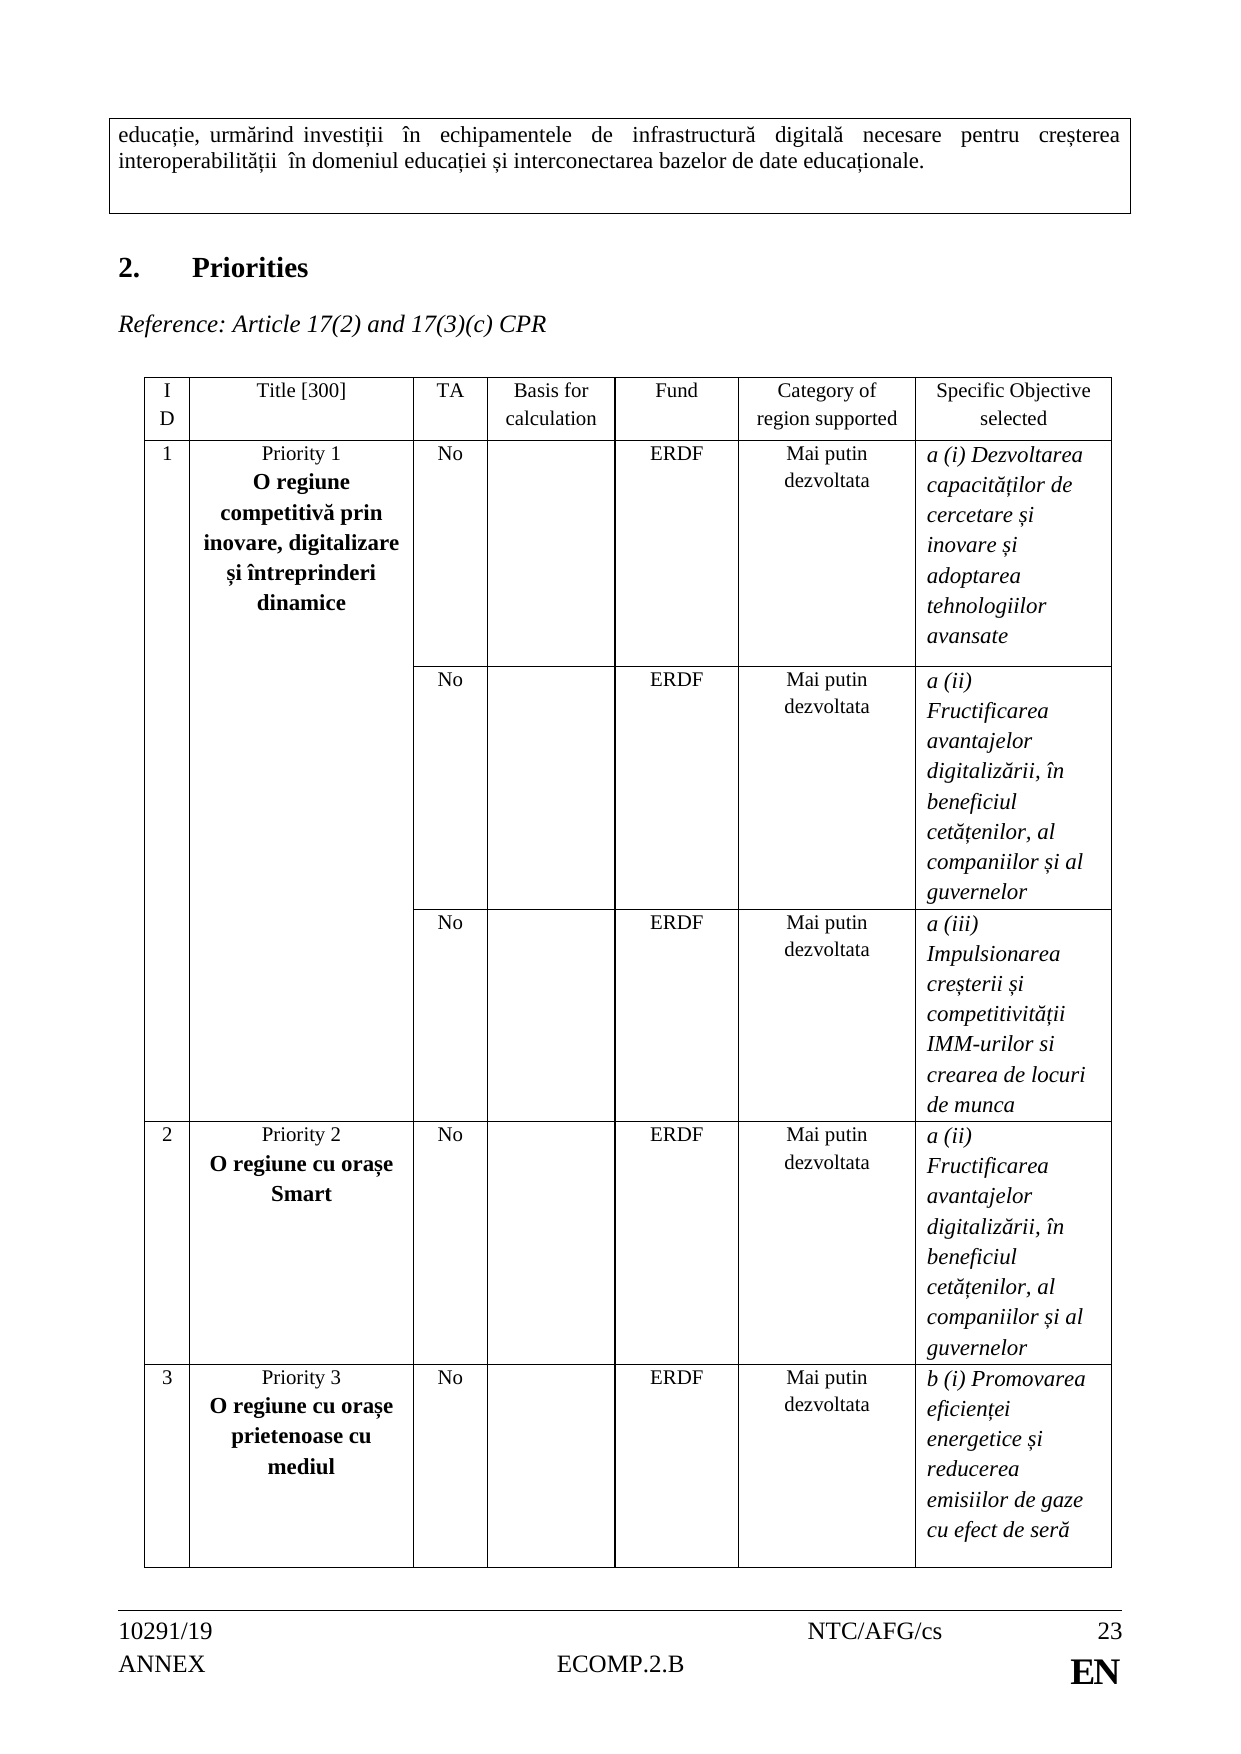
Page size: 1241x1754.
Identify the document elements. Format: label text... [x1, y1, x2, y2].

table_cell 2 [145, 1122, 189, 1364]
table_cell No [414, 667, 487, 908]
table_cell ERDF [616, 1122, 738, 1364]
table_cell [488, 910, 614, 1121]
table_cell a (ii) Fructificarea avantajelor digitalizării, în beneficiul cetățenilor, al companiilor și al guvernelor [916, 1122, 1111, 1364]
table_cell [488, 667, 614, 908]
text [110, 119, 1130, 174]
table_cell b (i) Promovarea eficienței energetice și reducerea emisiilor de gaze cu efect de seră [916, 1365, 1111, 1567]
table_cell No [414, 1365, 487, 1567]
table_cell a (ii) Fructificarea avantajelor digitalizării, în beneficiul cetățenilor, al companiilor și al guvernelor [916, 667, 1111, 908]
table_header Basis for calculation [488, 378, 614, 440]
table_cell No [414, 1122, 487, 1364]
table_header ID [145, 378, 189, 440]
table_cell Mai putin dezvoltata [739, 441, 915, 666]
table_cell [190, 1365, 413, 1567]
table_cell Mai putin dezvoltata [739, 1122, 915, 1364]
title 2. Priorities [118, 251, 1122, 284]
table_cell 1 [145, 441, 189, 1121]
table_cell Mai putin dezvoltata [739, 667, 915, 908]
table_cell ERDF [616, 1365, 738, 1567]
table_cell Mai putin dezvoltata [739, 910, 915, 1121]
table_cell ERDF [616, 441, 738, 666]
text Reference: Article 17(2) and 17(3)(c) CPR [118, 309, 1122, 338]
table_cell Mai putin dezvoltata [739, 1365, 915, 1567]
table_cell Priority 2 O regiune cu orașe Smart [190, 1122, 413, 1364]
table_cell 3 [145, 1365, 189, 1567]
table_cell a (i) Dezvoltarea capacităților de cercetare și inovare și adoptarea tehnologiilor avansate [916, 441, 1111, 666]
table_cell [488, 441, 614, 666]
table_cell No [414, 441, 487, 666]
table_cell ERDF [616, 910, 738, 1121]
table_cell No [414, 910, 487, 1121]
table_cell [488, 1365, 614, 1567]
table_header Title [300] [190, 378, 413, 440]
table_cell Priority 1 O regiune competitivă prin inovare, digitalizare și întreprinderi dinamice [190, 441, 413, 1121]
table_header Category of region supported [739, 378, 915, 440]
table_header Specific Objective selected [916, 378, 1111, 440]
table_cell a (iii) Impulsionarea creșterii și competitivității IMM-urilor si crearea de locuri de munca [916, 910, 1111, 1121]
table_header Fund [616, 378, 738, 440]
table_cell ERDF [616, 667, 738, 908]
table_header TA [414, 378, 487, 440]
table_cell [488, 1122, 614, 1364]
